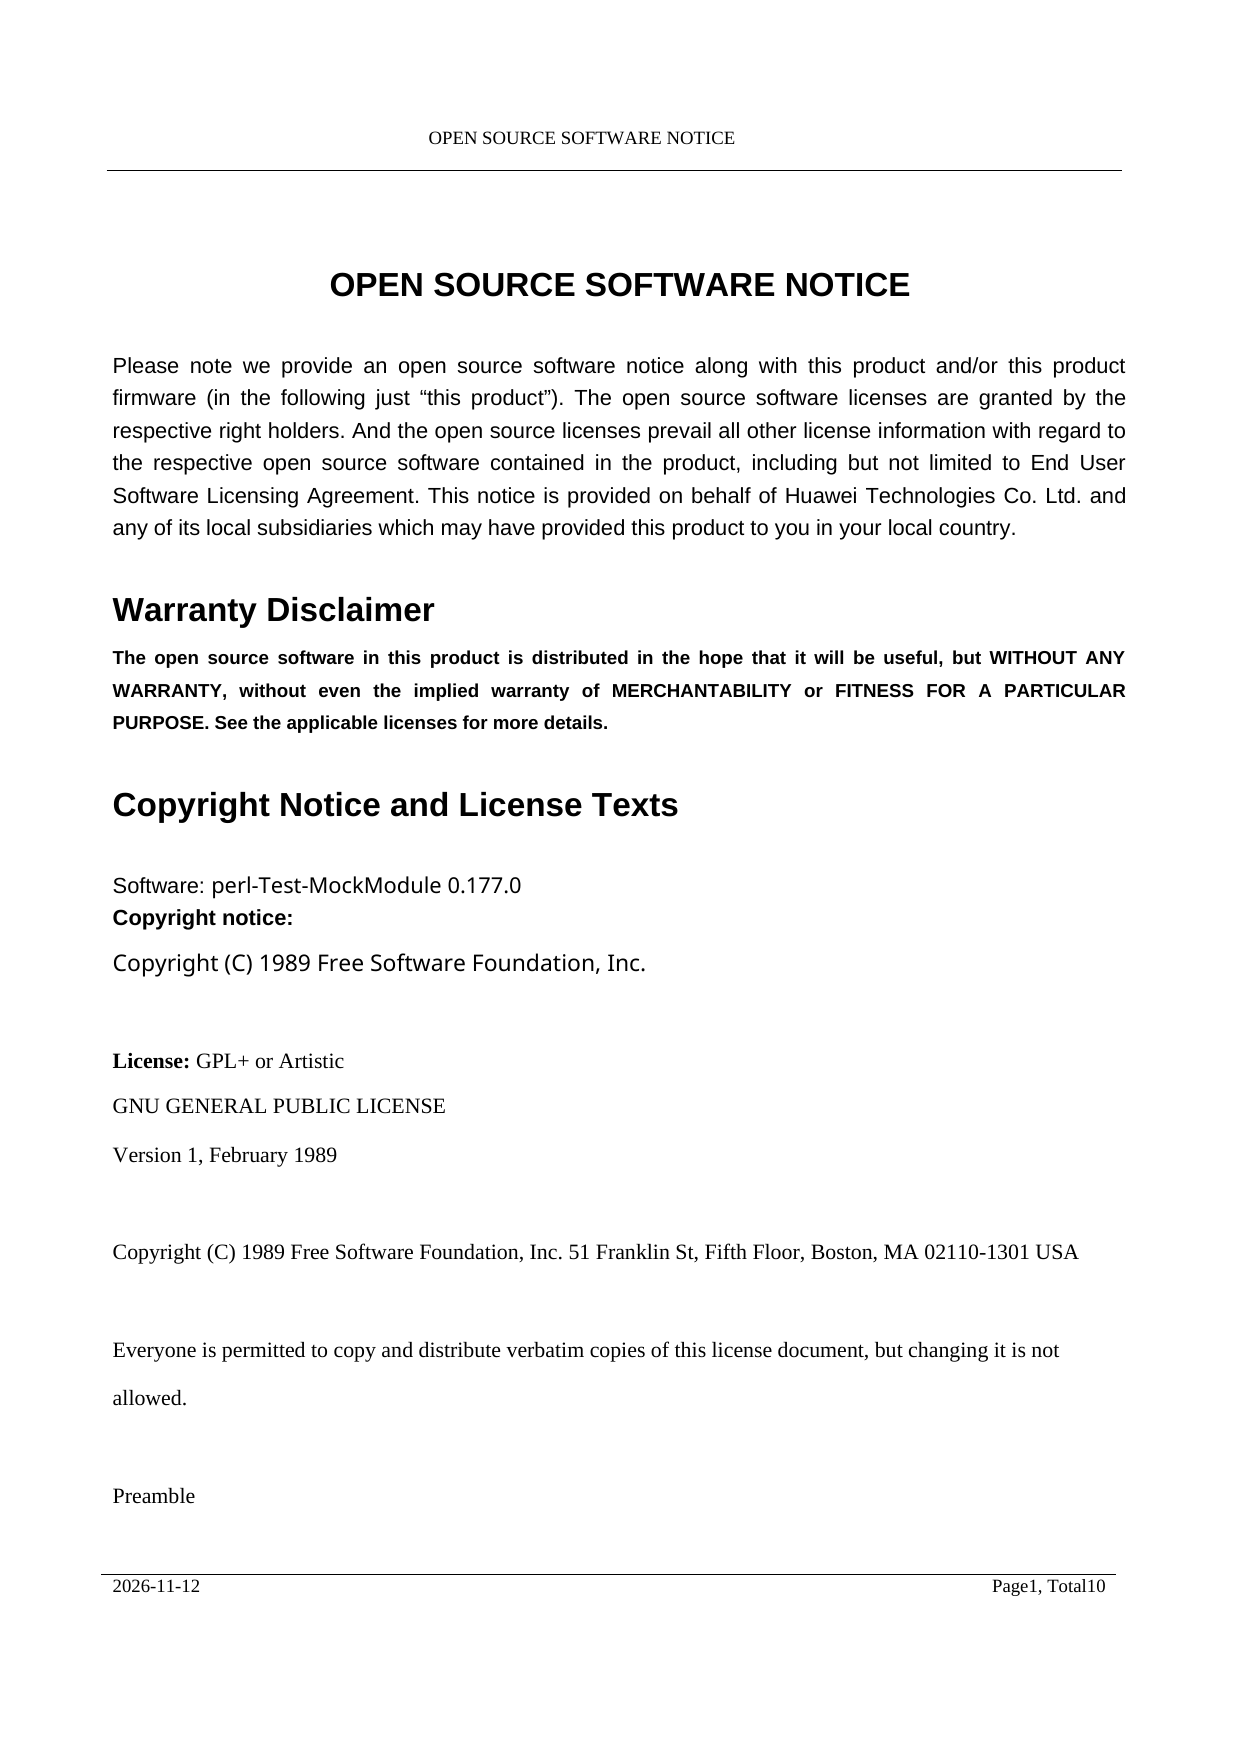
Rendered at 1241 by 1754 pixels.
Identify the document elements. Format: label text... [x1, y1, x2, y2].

text Copyright (C) 1989 Free Software Foundation, Inc. [112, 947, 1128, 1028]
text Copyright notice: [112, 901, 1128, 934]
text License: GPL+ or Artistic [112, 1044, 1128, 1077]
text Copyright Notice and License Texts [112, 771, 1128, 836]
text Software: perl-Test-MockModule 0.177.0 [112, 869, 1128, 901]
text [112, 1089, 1128, 1512]
text Please note we provide an open source software notice along with this product and/or this product firmware (in the following just “this product”). The open source software licenses are granted by the respective right holders. And the open source licenses prevail all other license information with regard to the respective open source software contained in the product, including but not limited to End User Software Licensing Agreement. This notice is provided on behalf of Huawei Technologies Co. Ltd. and any of its local subsidiaries which may have provided this product to you in your local country. [112, 349, 1128, 544]
text OPEN SOURCE SOFTWARE NOTICE [112, 251, 1128, 316]
text Warranty Disclaimer [112, 576, 1128, 641]
text The open source software in this product is distributed in the hope that it will be useful, but WITHOUT ANY WARRANTY, without even the implied warranty of MERCHANTABILITY or FITNESS FOR A PARTICULAR PURPOSE. See the applicable licenses for more details. [112, 641, 1128, 739]
